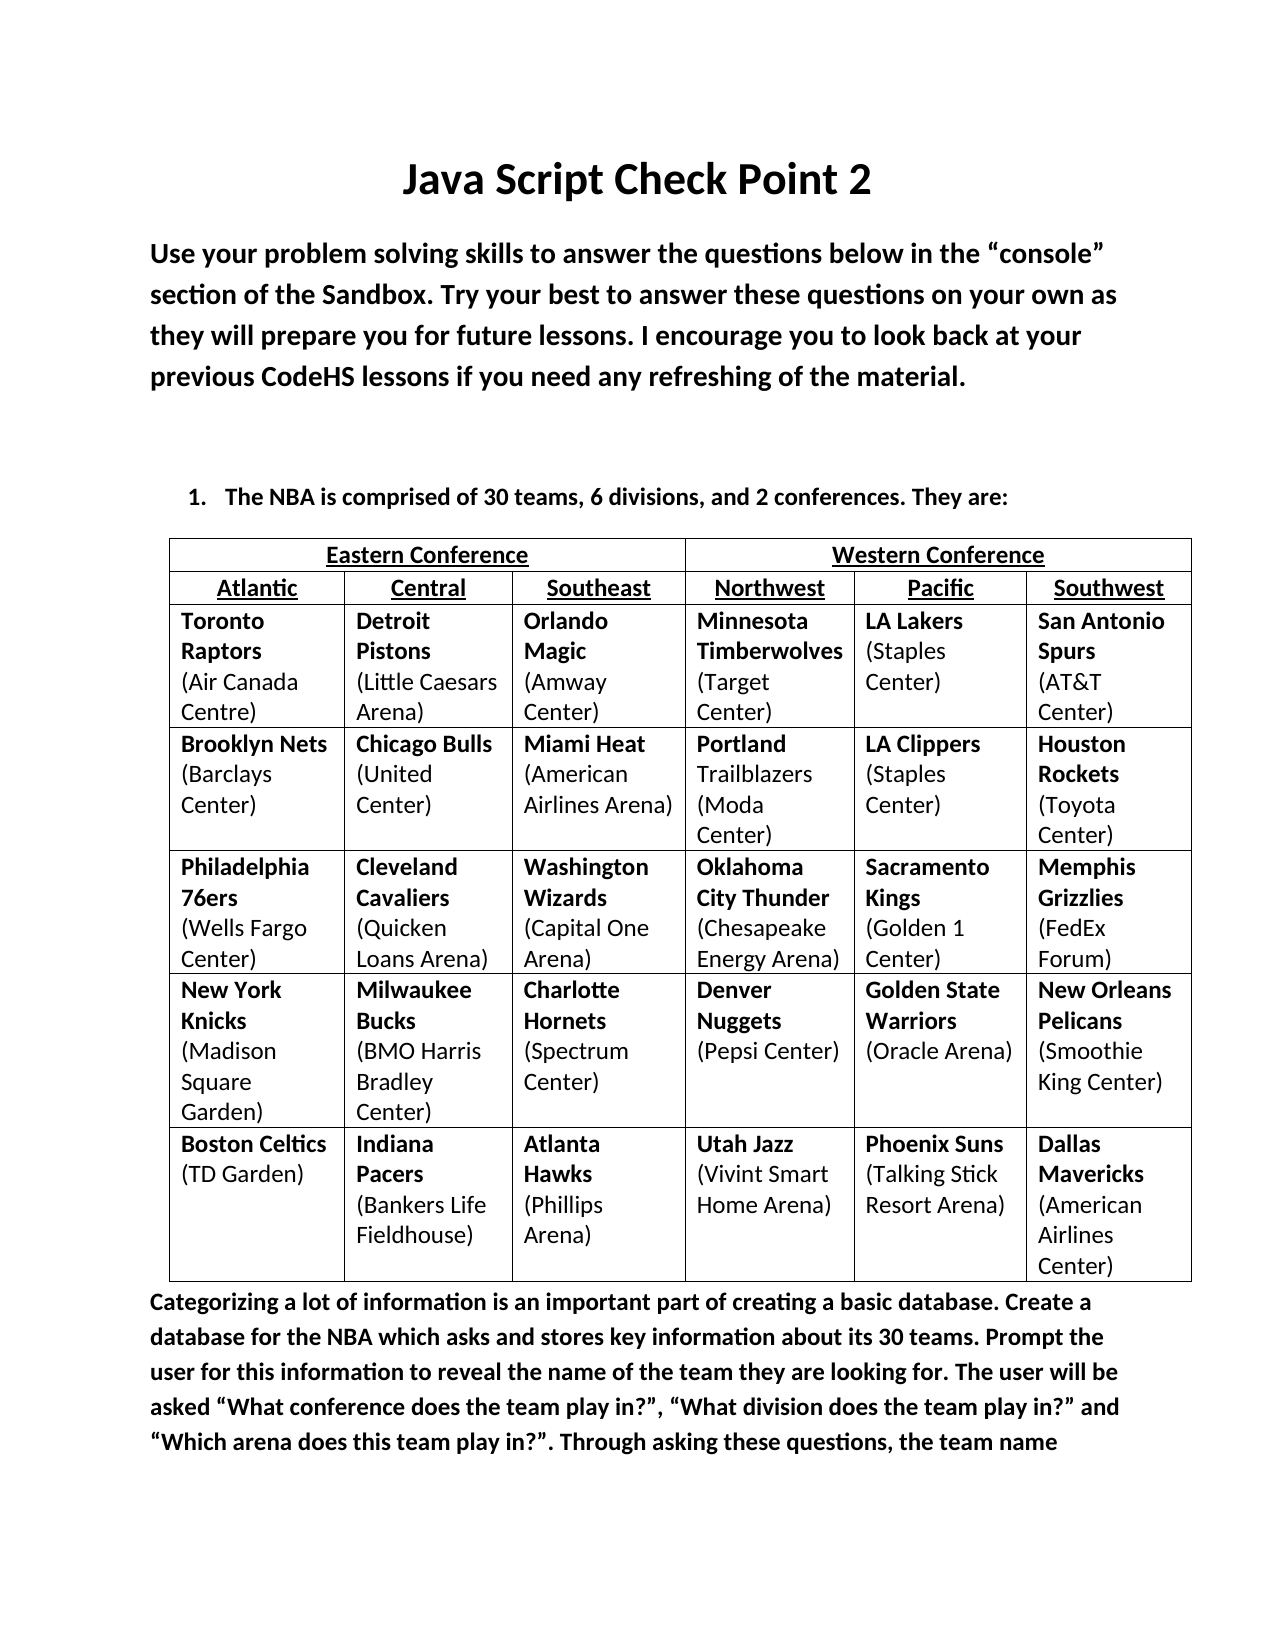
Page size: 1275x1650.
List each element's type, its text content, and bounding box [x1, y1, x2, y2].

table_cell Denver Nuggets (Pepsi Center) [686, 974, 854, 1127]
table_cell Milwaukee Bucks (BMO Harris Bradley Center) [345, 974, 512, 1127]
table_cell Utah Jazz (Vivint Smart Home Arena) [686, 1128, 854, 1281]
table_header Eastern Conference [170, 539, 685, 571]
table_cell Pacific [855, 572, 1026, 604]
table_cell Dallas Mavericks (American Airlines Center) [1027, 1128, 1191, 1281]
table_cell Portland Trailblazers (Moda Center) [686, 728, 854, 850]
list The NBA is comprised of 30 teams, 6 divisions, and 2 conferences. They are: [187, 481, 1125, 512]
table_cell LA Lakers (Staples Center) [855, 605, 1026, 727]
table_cell Oklahoma City Thunder (Chesapeake Energy Arena) [686, 851, 854, 973]
table_cell Brooklyn Nets (Barclays Center) [170, 728, 344, 850]
table_cell Washington Wizards (Capital One Arena) [513, 851, 685, 973]
table_cell Sacramento Kings (Golden 1 Center) [855, 851, 1026, 973]
table_cell Chicago Bulls (United Center) [345, 728, 512, 850]
table_cell Toronto Raptors (Air Canada Centre) [170, 605, 344, 727]
table_cell Atlanta Hawks (Phillips Arena) [513, 1128, 685, 1281]
table_cell Philadelphia 76ers (Wells Fargo Center) [170, 851, 344, 973]
table_cell Orlando Magic (Amway Center) [513, 605, 685, 727]
table_cell Cleveland Cavaliers (Quicken Loans Arena) [345, 851, 512, 973]
table_cell Northwest [686, 572, 854, 604]
text Java Script Check Point 2 [150, 150, 1125, 206]
table_cell Southeast [513, 572, 685, 604]
table_cell Minnesota Timberwolves (Target Center) [686, 605, 854, 727]
table_cell Charlotte Hornets (Spectrum Center) [513, 974, 685, 1127]
table_cell New Orleans Pelicans (Smoothie King Center) [1027, 974, 1191, 1127]
table_cell Central [345, 572, 512, 604]
table_cell Indiana Pacers (Bankers Life Fieldhouse) [345, 1128, 512, 1281]
table_cell Boston Celtics (TD Garden) [170, 1128, 344, 1281]
table_cell New York Knicks (Madison Square Garden) [170, 974, 344, 1127]
table_cell San Antonio Spurs (AT&T Center) [1027, 605, 1191, 727]
table_cell Memphis Grizzlies (FedEx Forum) [1027, 851, 1191, 973]
text Use your problem solving skills to answer the questions below in the “console” section of the Sandbox. Try your best to answer these questions on your own as they will prepare you for future lessons. I encourage you to look back at your previous CodeHS lessons if you need any refreshing of the material. [150, 235, 1125, 393]
table_header Western Conference [686, 539, 1191, 571]
table_cell Miami Heat (American Airlines Arena) [513, 728, 685, 850]
table_cell LA Clippers (Staples Center) [855, 728, 1026, 850]
table_cell Phoenix Suns (Talking Stick Resort Arena) [855, 1128, 1026, 1281]
table_cell Atlantic [170, 572, 344, 604]
table_cell Golden State Warriors (Oracle Arena) [855, 974, 1026, 1127]
table_cell Houston Rockets (Toyota Center) [1027, 728, 1191, 850]
table_cell Southwest [1027, 572, 1191, 604]
table_cell Detroit Pistons (Little Caesars Arena) [345, 605, 512, 727]
